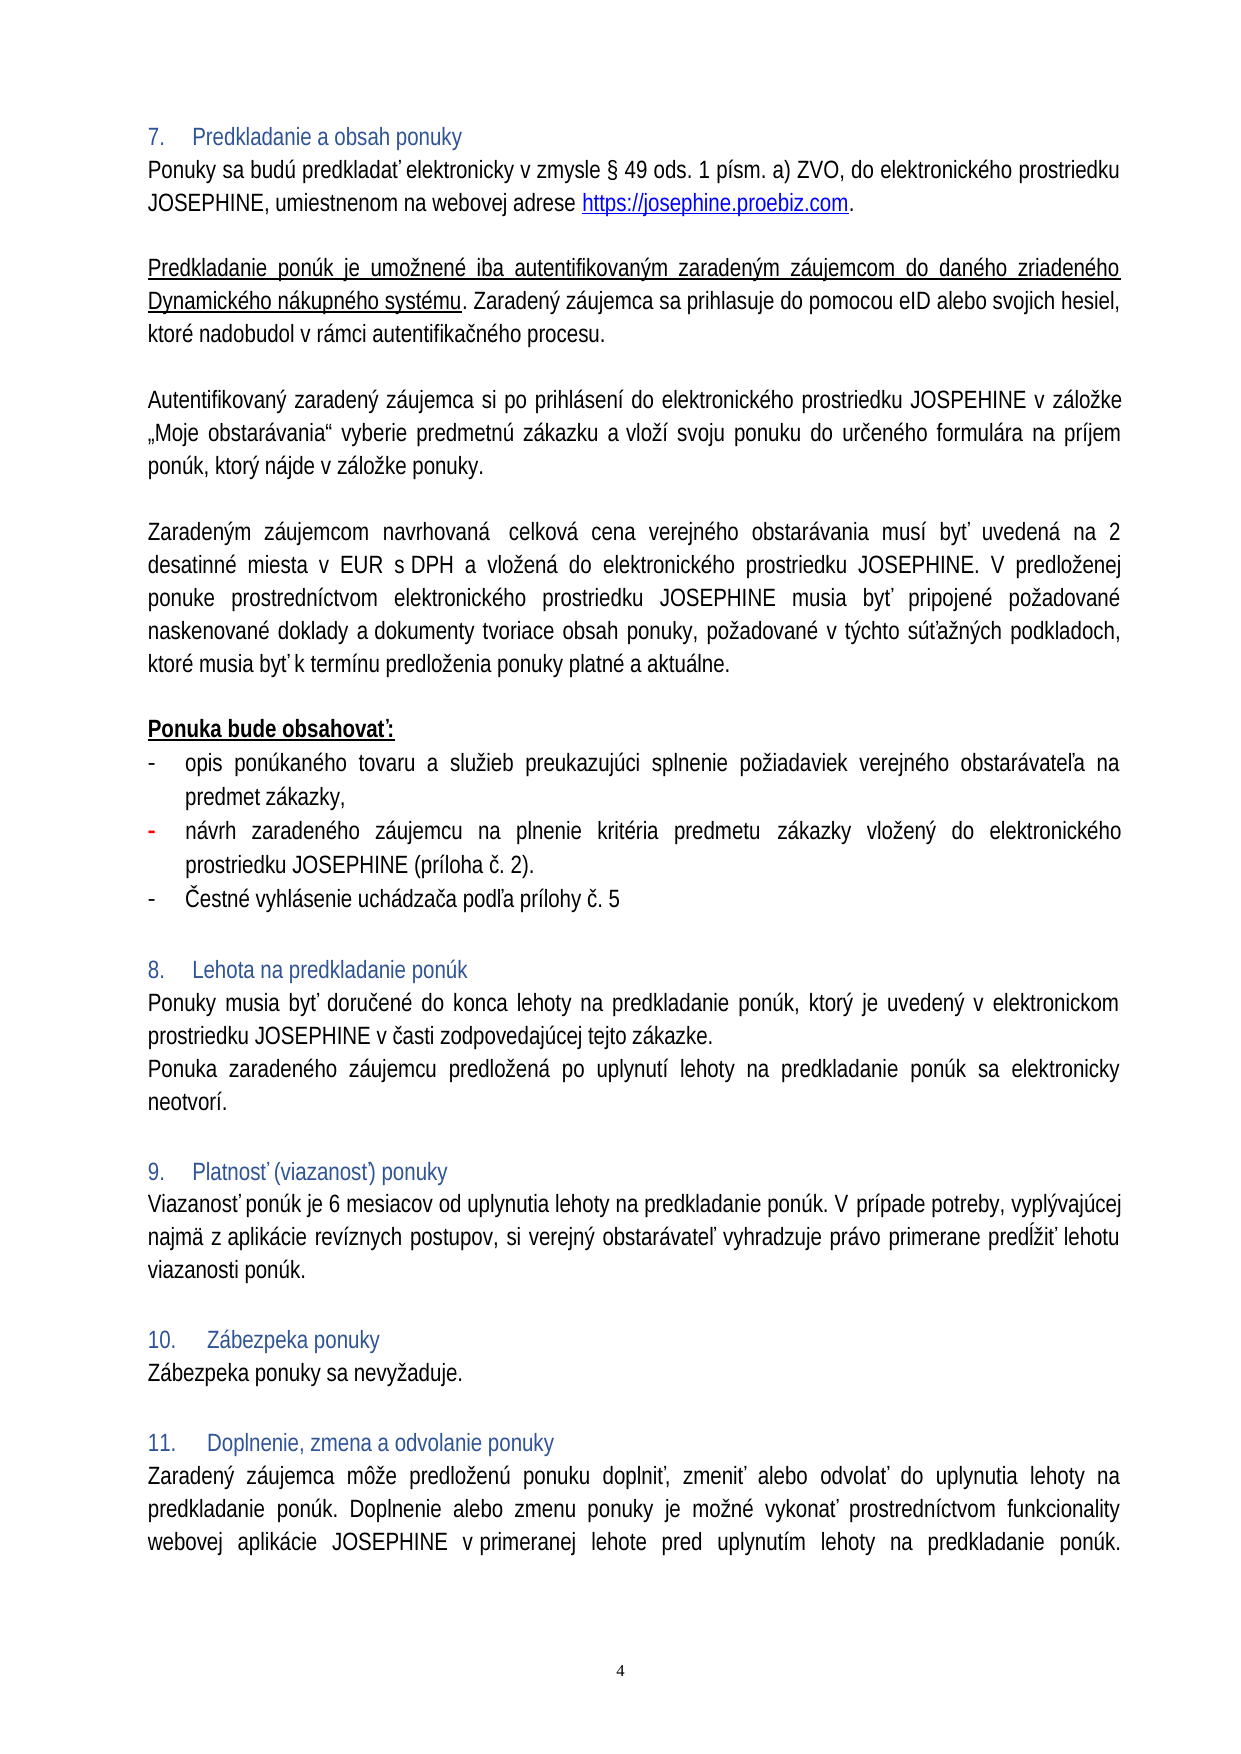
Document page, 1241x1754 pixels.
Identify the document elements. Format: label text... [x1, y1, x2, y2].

text Zábezpeka ponuky sa nevyžaduje. [148, 1358, 1122, 1387]
list opis ponúkaného tovaru a služieb preukazujúci splnenie požiadaviek verejného obstarávateľa na predmet zákazky, [148, 747, 1122, 811]
subtitle Doplnenie, zmena a odvolanie ponuky [148, 1428, 1122, 1457]
subtitle Lehota na predkladanie ponúk [148, 955, 1122, 983]
subtitle Platnosť (viazanosť) ponuky [148, 1156, 1122, 1185]
subtitle Predkladanie a obsah ponuky [148, 122, 1122, 150]
list Čestné vyhlásenie uchádzača podľa prílohy č. 5 [148, 883, 1122, 913]
text Ponuky musia byť doručené do konca lehoty na predkladanie ponúk, ktorý je uvedený v elektronickom prostriedku JOSEPHINE v časti zodpovedajúcej tejto zákazke. [148, 988, 1122, 1049]
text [148, 1461, 1122, 1556]
text Zaradeným záujemcom navrhovaná celková cena verejného obstarávania musí byť uvedená na 2 desatinné miesta v EUR s DPH a vložená do elektronického prostriedku JOSEPHINE. V predloženej ponuke prostredníctvom elektronického prostriedku JOSEPHINE musia byť pripojené požadované naskenované doklady a dokumenty tvoriace obsah ponuky, požadované v týchto súťažných podkladoch, ktoré musia byť k termínu predloženia ponuky platné a aktuálne. [148, 517, 1122, 677]
text Autentifikovaný zaradený záujemca si po prihlásení do elektronického prostriedku JOSPEHINE v záložke „Moje obstarávania“ vyberie predmetnú zákazku a vloží svoju ponuku do určeného formulára na príjem ponúk, ktorý nájde v záložke ponuky. [148, 385, 1122, 480]
text Predkladanie ponúk je umožnené iba autentifikovaným zaradeným záujemcom do daného zriadeného Dynamického nákupného systému. Zaradený záujemca sa prihlasuje do pomocou eID alebo svojich hesiel, ktoré nadobudol v rámci autentifikačného procesu. [148, 253, 1122, 348]
text Viazanosť ponúk je 6 mesiacov od uplynutia lehoty na predkladanie ponúk. V prípade potreby, vyplývajúcej najmä z aplikácie revíznych postupov, si verejný obstarávateľ vyhradzuje právo primerane predĺžiť lehotu viazanosti ponúk. [148, 1189, 1122, 1284]
text Ponuka zaradeného záujemcu predložená po uplynutí lehoty na predkladanie ponúk sa elektronicky neotvorí. [148, 1053, 1122, 1115]
subtitle Zábezpeka ponuky [148, 1325, 1122, 1354]
text Ponuky sa budú predkladať elektronicky v zmysle § 49 ods. 1 písm. a) ZVO, do elektronického prostriedku JOSEPHINE, umiestnenom na webovej adrese https://josephine.proebiz.com. [148, 155, 1122, 216]
list návrh zaradeného záujemcu na plnenie kritéria predmetu zákazky vložený do elektronického prostriedku JOSEPHINE (príloha č. 2). [148, 815, 1122, 878]
text Ponuka bude obsahovať: [148, 714, 1122, 743]
